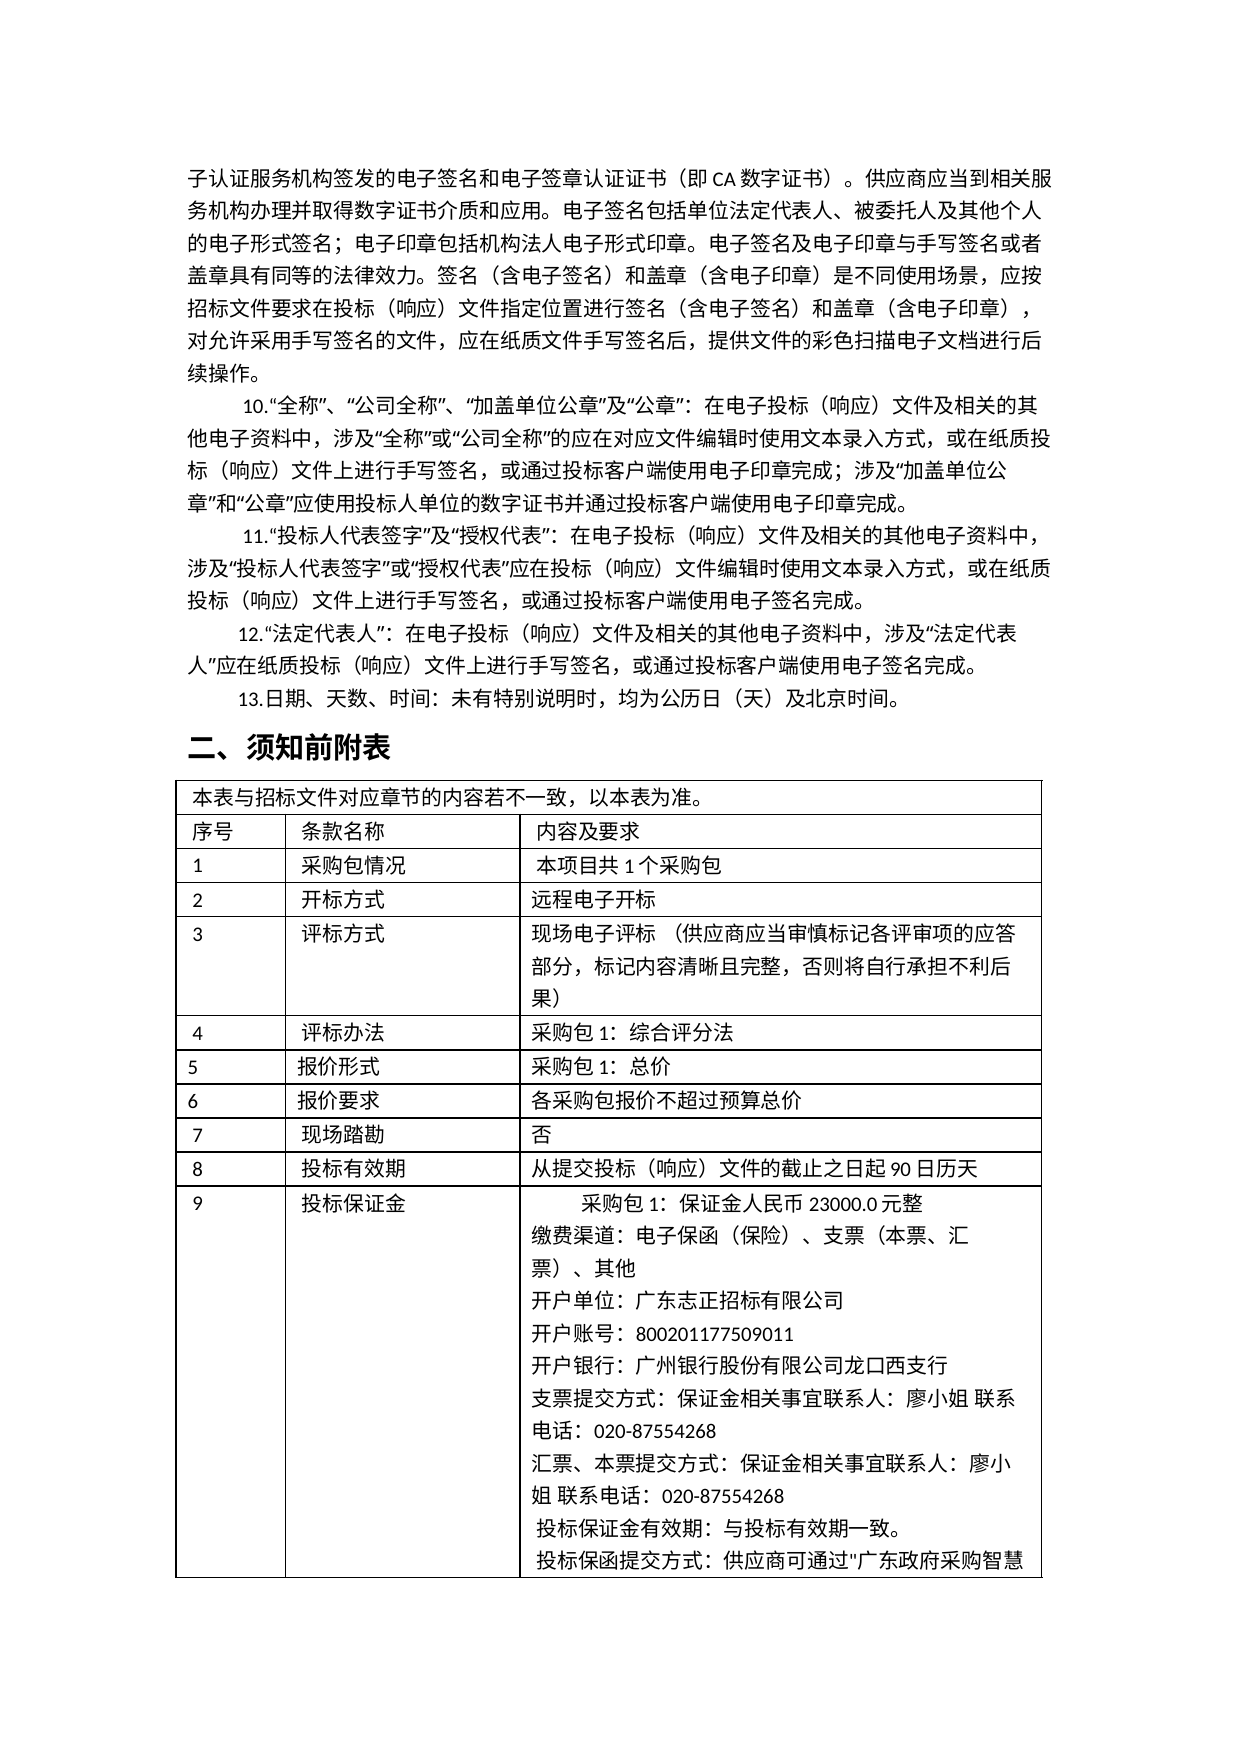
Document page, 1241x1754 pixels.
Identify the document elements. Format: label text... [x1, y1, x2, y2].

text 12.“法定代表人”：在电子投标（响应）文件及相关的其他电子资料中，涉及“法定代表人”应在纸质投标（响应）文件上进行手写签名，或通过投标客户端使用电子签名完成。 [187, 617, 1053, 682]
table_cell 5 [177, 1051, 285, 1083]
text 二、须知前附表 [187, 714, 1053, 779]
table_cell 序号 [177, 815, 285, 848]
table_cell 从提交投标（响应）文件的截止之日起90日历天 [521, 1153, 1041, 1185]
table_cell 现场电子评标 （供应商应当审慎标记各评审项的应答部分，标记内容清晰且完整，否则将自行承担不利后果） [521, 917, 1041, 1015]
table_cell 现场踏勘 [286, 1119, 519, 1151]
table_cell 条款名称 [286, 815, 519, 848]
table_cell 评标办法 [286, 1016, 519, 1049]
table_cell 采购包1：综合评分法 [521, 1016, 1041, 1049]
table_cell 8 [177, 1153, 285, 1185]
table_cell 评标方式 [286, 917, 519, 1015]
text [187, 162, 1053, 389]
table_cell 采购包1：总价 [521, 1051, 1041, 1083]
table_cell 否 [521, 1119, 1041, 1151]
table_cell 采购包情况 [286, 849, 519, 882]
table_cell 7 [177, 1119, 285, 1151]
table_cell 远程电子开标 [521, 883, 1041, 916]
table_header 本表与招标文件对应章节的内容若不一致，以本表为准。 [177, 781, 1041, 813]
table_cell 各采购包报价不超过预算总价 [521, 1085, 1041, 1117]
table_cell 2 [177, 883, 285, 916]
table_cell 投标有效期 [286, 1153, 519, 1185]
table_cell 3 [177, 917, 285, 1015]
table_cell 本项目共1个采购包 [521, 849, 1041, 882]
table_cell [521, 1187, 1041, 1577]
table_cell 投标保证金 [286, 1187, 519, 1577]
table_cell 报价要求 [286, 1085, 519, 1117]
text 10.“全称”、“公司全称”、“加盖单位公章”及“公章”：在电子投标（响应）文件及相关的其他电子资料中，涉及“全称”或“公司全称”的应在对应文件编辑时使用文本录入方式，或在纸质投标（响应）文件上进行手写签名，或通过投标客户端使用电子印章完成；涉及“加盖单位公章”和“公章”应使用投标人单位的数字证书并通过投标客户端使用电子印章完成。 [187, 389, 1053, 519]
table_cell 1 [177, 849, 285, 882]
table_cell 开标方式 [286, 883, 519, 916]
table_cell 报价形式 [286, 1051, 519, 1083]
table_cell 内容及要求 [521, 815, 1041, 848]
text 11.“投标人代表签字”及“授权代表”：在电子投标（响应）文件及相关的其他电子资料中，涉及“投标人代表签字”或“授权代表”应在投标（响应）文件编辑时使用文本录入方式，或在纸质投标（响应）文件上进行手写签名，或通过投标客户端使用电子签名完成。 [187, 519, 1053, 617]
table_cell 6 [177, 1085, 285, 1117]
table_cell 9 [177, 1187, 285, 1577]
table_cell 4 [177, 1016, 285, 1049]
text 13.日期、天数、时间：未有特别说明时，均为公历日（天）及北京时间。 [187, 682, 1053, 714]
